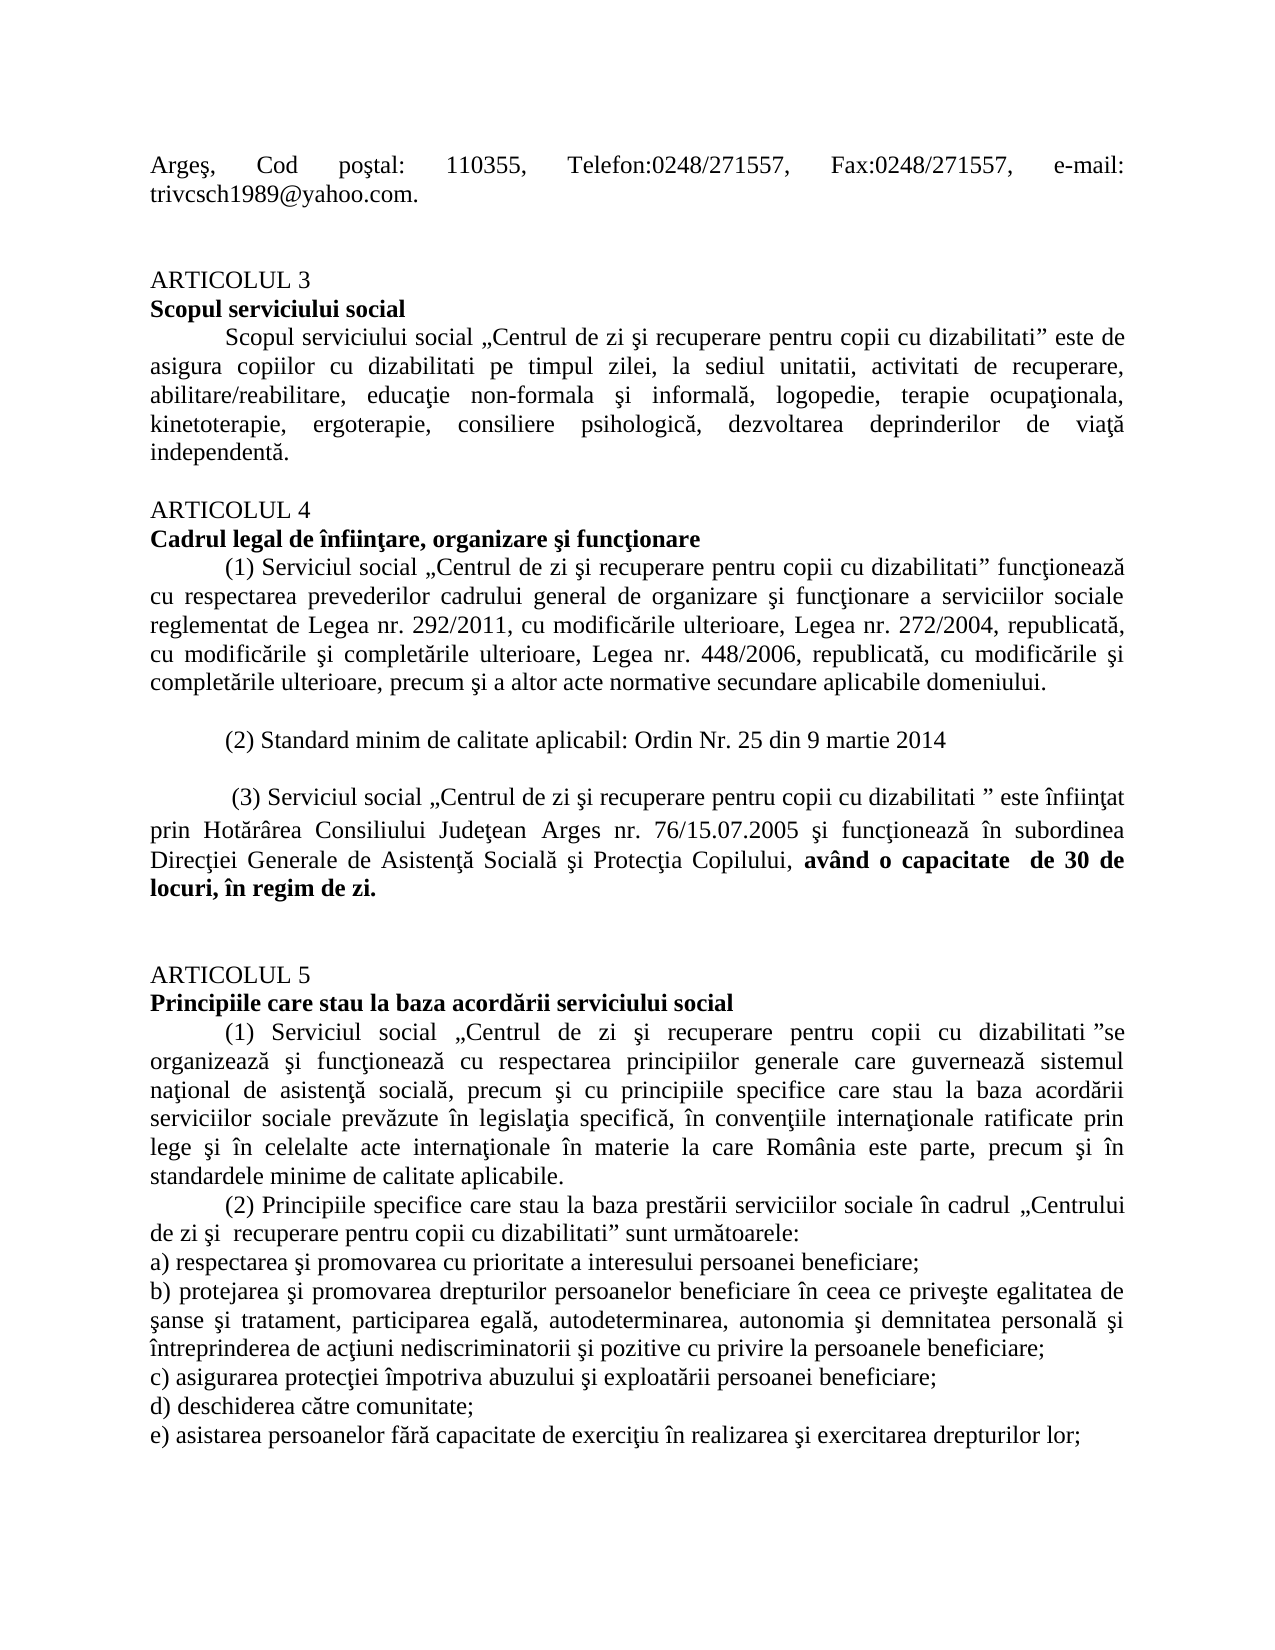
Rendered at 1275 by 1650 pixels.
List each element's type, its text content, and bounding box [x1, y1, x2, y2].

text (3) Serviciul social „Centrul de zi şi recuperare pentru copii cu dizabilitati ” este înfiinţat prin Hotărârea Consiliului Judeţean Arges nr. 76/15.07.2005 şi funcţionează în subordinea Direcţiei Generale de Asistenţă Socială şi Protecţia Copilului, având o capacitate de 30 de locuri, în regim de zi. [150, 782, 1125, 902]
text ARTICOLUL 5 [150, 960, 1125, 988]
text e) asistarea persoanelor fără capacitate de exerciţiu în realizarea şi exercitarea drepturilor lor; [150, 1420, 1125, 1448]
text Scopul serviciului social „Centrul de zi şi recuperare pentru copii cu dizabilitati” este de asigura copiilor cu dizabilitati pe timpul zilei, la sediul unitatii, activitati de recuperare, abilitare/reabilitare, educaţie non-formala şi informală, logopedie, terapie ocupaţionala, kinetoterapie, ergoterapie, consiliere psihologică, dezvoltarea deprinderilor de viaţă independentă. [150, 322, 1125, 466]
text ARTICOLUL 3 [150, 265, 1125, 294]
text d) deschiderea către comunitate; [150, 1391, 1125, 1420]
text (2) Principiile specifice care stau la baza prestării serviciilor sociale în cadrul „Centrului de zi şi recuperare pentru copii cu dizabilitati” sunt următoarele: [150, 1190, 1125, 1247]
text (1) Serviciul social „Centrul de zi şi recuperare pentru copii cu dizabilitati ”se organizează şi funcţionează cu respectarea principiilor generale care guvernează sistemul naţional de asistenţă socială, precum şi cu principiile specifice care stau la baza acordării serviciilor sociale prevăzute în legislaţia specifică, în convenţiile internaţionale ratificate prin lege şi în celelalte acte internaţionale în materie la care România este parte, precum şi în standardele minime de calitate aplicabile. [150, 1017, 1125, 1190]
text Scopul serviciului social [150, 294, 1125, 322]
text ARTICOLUL 4 [150, 495, 1125, 524]
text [150, 150, 1125, 207]
text (1) Serviciul social „Centrul de zi şi recuperare pentru copii cu dizabilitati” funcţionează cu respectarea prevederilor cadrului general de organizare şi funcţionare a serviciilor sociale reglementat de Legea nr. 292/2011, cu modificările ulterioare, Legea nr. 272/2004, republicată, cu modificările şi completările ulterioare, Legea nr. 448/2006, republicată, cu modificările şi completările ulterioare, precum şi a altor acte normative secundare aplicabile domeniului. [150, 552, 1125, 696]
text (2) Standard minim de calitate aplicabil: Ordin Nr. 25 din 9 martie 2014 [150, 725, 1125, 754]
text a) respectarea şi promovarea cu prioritate a interesului persoanei beneficiare; [150, 1247, 1125, 1276]
text Principiile care stau la baza acordării serviciului social [150, 988, 1125, 1017]
text Cadrul legal de înfiinţare, organizare şi funcţionare [150, 524, 1125, 552]
text b) protejarea şi promovarea drepturilor persoanelor beneficiare în ceea ce priveşte egalitatea de şanse şi tratament, participarea egală, autodeterminarea, autonomia şi demnitatea personală şi întreprinderea de acţiuni nediscriminatorii şi pozitive cu privire la persoanele beneficiare; [150, 1276, 1125, 1362]
text c) asigurarea protecţiei împotriva abuzului şi exploatării persoanei beneficiare; [150, 1362, 1125, 1391]
